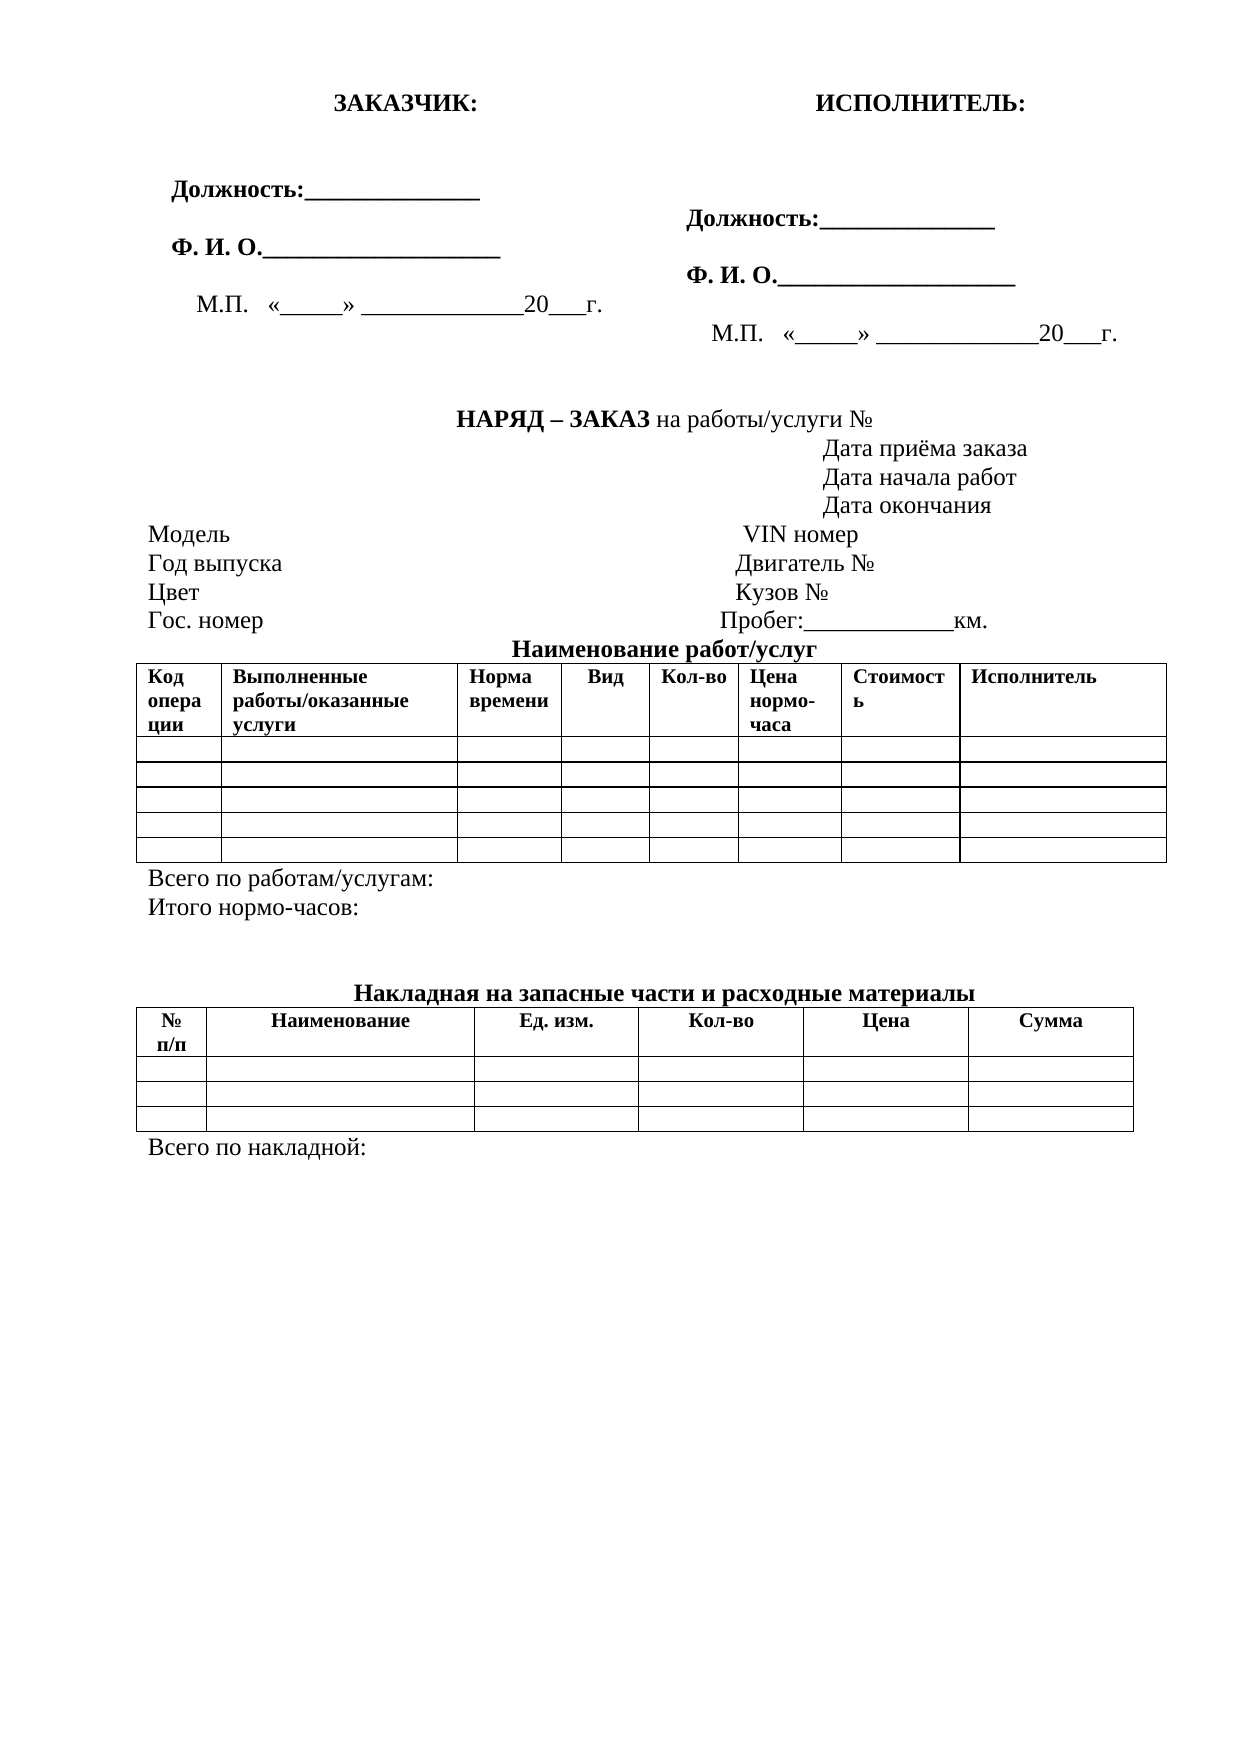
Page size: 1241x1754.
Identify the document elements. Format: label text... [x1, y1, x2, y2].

table_cell [639, 1082, 803, 1106]
table_cell [562, 788, 649, 812]
text НАРЯД – ЗАКАЗ на работы/услуги № [148, 404, 1181, 433]
table_header Стоимость [842, 664, 959, 736]
table_header Кол-во [639, 1008, 803, 1056]
table_cell [562, 763, 649, 786]
table_cell [842, 813, 959, 837]
table_cell [739, 813, 841, 837]
table_cell [458, 788, 561, 812]
table_cell [961, 737, 1166, 761]
table_header Вид [562, 664, 649, 736]
table_cell [842, 788, 959, 812]
table_cell [650, 737, 738, 761]
table_cell [458, 813, 561, 837]
table_cell [137, 838, 221, 862]
table_header Норма времени [458, 664, 561, 736]
table_header № п/п [137, 1008, 206, 1056]
table_cell [969, 1057, 1133, 1081]
table_cell [961, 838, 1166, 862]
table_header Сумма [969, 1008, 1133, 1056]
table_header Цена нормо-часа [739, 664, 841, 736]
table_cell [650, 763, 738, 786]
table_cell [804, 1082, 968, 1106]
table_header Выполненные работы/оказанные услуги [222, 664, 457, 736]
text Цвет Кузов № [148, 577, 1181, 606]
table_cell [804, 1107, 968, 1131]
table_header Ед. изм. [475, 1008, 638, 1056]
table_cell [137, 1057, 206, 1081]
table_cell [222, 788, 457, 812]
table_cell [137, 788, 221, 812]
table_cell [842, 737, 959, 761]
table_header Кол-во [650, 664, 738, 736]
table_header ЗАКАЗЧИК: [148, 59, 663, 404]
table_header Код операции [137, 664, 221, 736]
table_cell [639, 1107, 803, 1131]
table_cell [562, 838, 649, 862]
table_cell [961, 763, 1166, 786]
table_cell [739, 838, 841, 862]
table_cell [458, 838, 561, 862]
table_cell [842, 838, 959, 862]
table_cell [137, 813, 221, 837]
text Модель VIN номер [148, 519, 1181, 548]
table_cell [650, 813, 738, 837]
text Всего по накладной: [148, 1132, 1181, 1161]
text Дата начала работ [148, 462, 1181, 491]
table_cell [639, 1057, 803, 1081]
text Гос. номер Пробег:____________км. [148, 606, 1181, 634]
table_cell [137, 763, 221, 786]
table_cell [650, 838, 738, 862]
table_cell [207, 1107, 474, 1131]
table_header Цена [804, 1008, 968, 1056]
table_cell [739, 737, 841, 761]
table_cell [458, 763, 561, 786]
table_header Наименование [207, 1008, 474, 1056]
table_cell [969, 1107, 1133, 1131]
table_cell [207, 1057, 474, 1081]
table_header ИСПОЛНИТЕЛЬ: [663, 59, 1178, 404]
table_cell [222, 838, 457, 862]
table_header Исполнитель [961, 664, 1166, 736]
table_cell [562, 737, 649, 761]
table_cell [458, 737, 561, 761]
table_cell [739, 763, 841, 786]
table_cell [650, 788, 738, 812]
text Дата окончания [148, 491, 1181, 519]
text Итого нормо-часов: [148, 892, 1181, 920]
text Всего по работам/услугам: [148, 863, 1181, 892]
table_cell [207, 1082, 474, 1106]
table_cell [222, 813, 457, 837]
text Дата приёма заказа [148, 433, 1181, 462]
table_cell [137, 1082, 206, 1106]
table_cell [969, 1082, 1133, 1106]
table_cell [739, 788, 841, 812]
text Наименование работ/услуг [148, 634, 1181, 663]
table_cell [804, 1057, 968, 1081]
table_cell [562, 813, 649, 837]
text Накладная на запасные части и расходные материалы [148, 978, 1181, 1007]
table_cell [475, 1107, 638, 1131]
table_cell [137, 737, 221, 761]
table_cell [222, 737, 457, 761]
table_cell [475, 1082, 638, 1106]
table_cell [842, 763, 959, 786]
table_cell [961, 813, 1166, 837]
table_cell [475, 1057, 638, 1081]
table_cell [222, 763, 457, 786]
table_cell [961, 788, 1166, 812]
text Год выпуска Двигатель № [148, 548, 1181, 577]
table_cell [137, 1107, 206, 1131]
